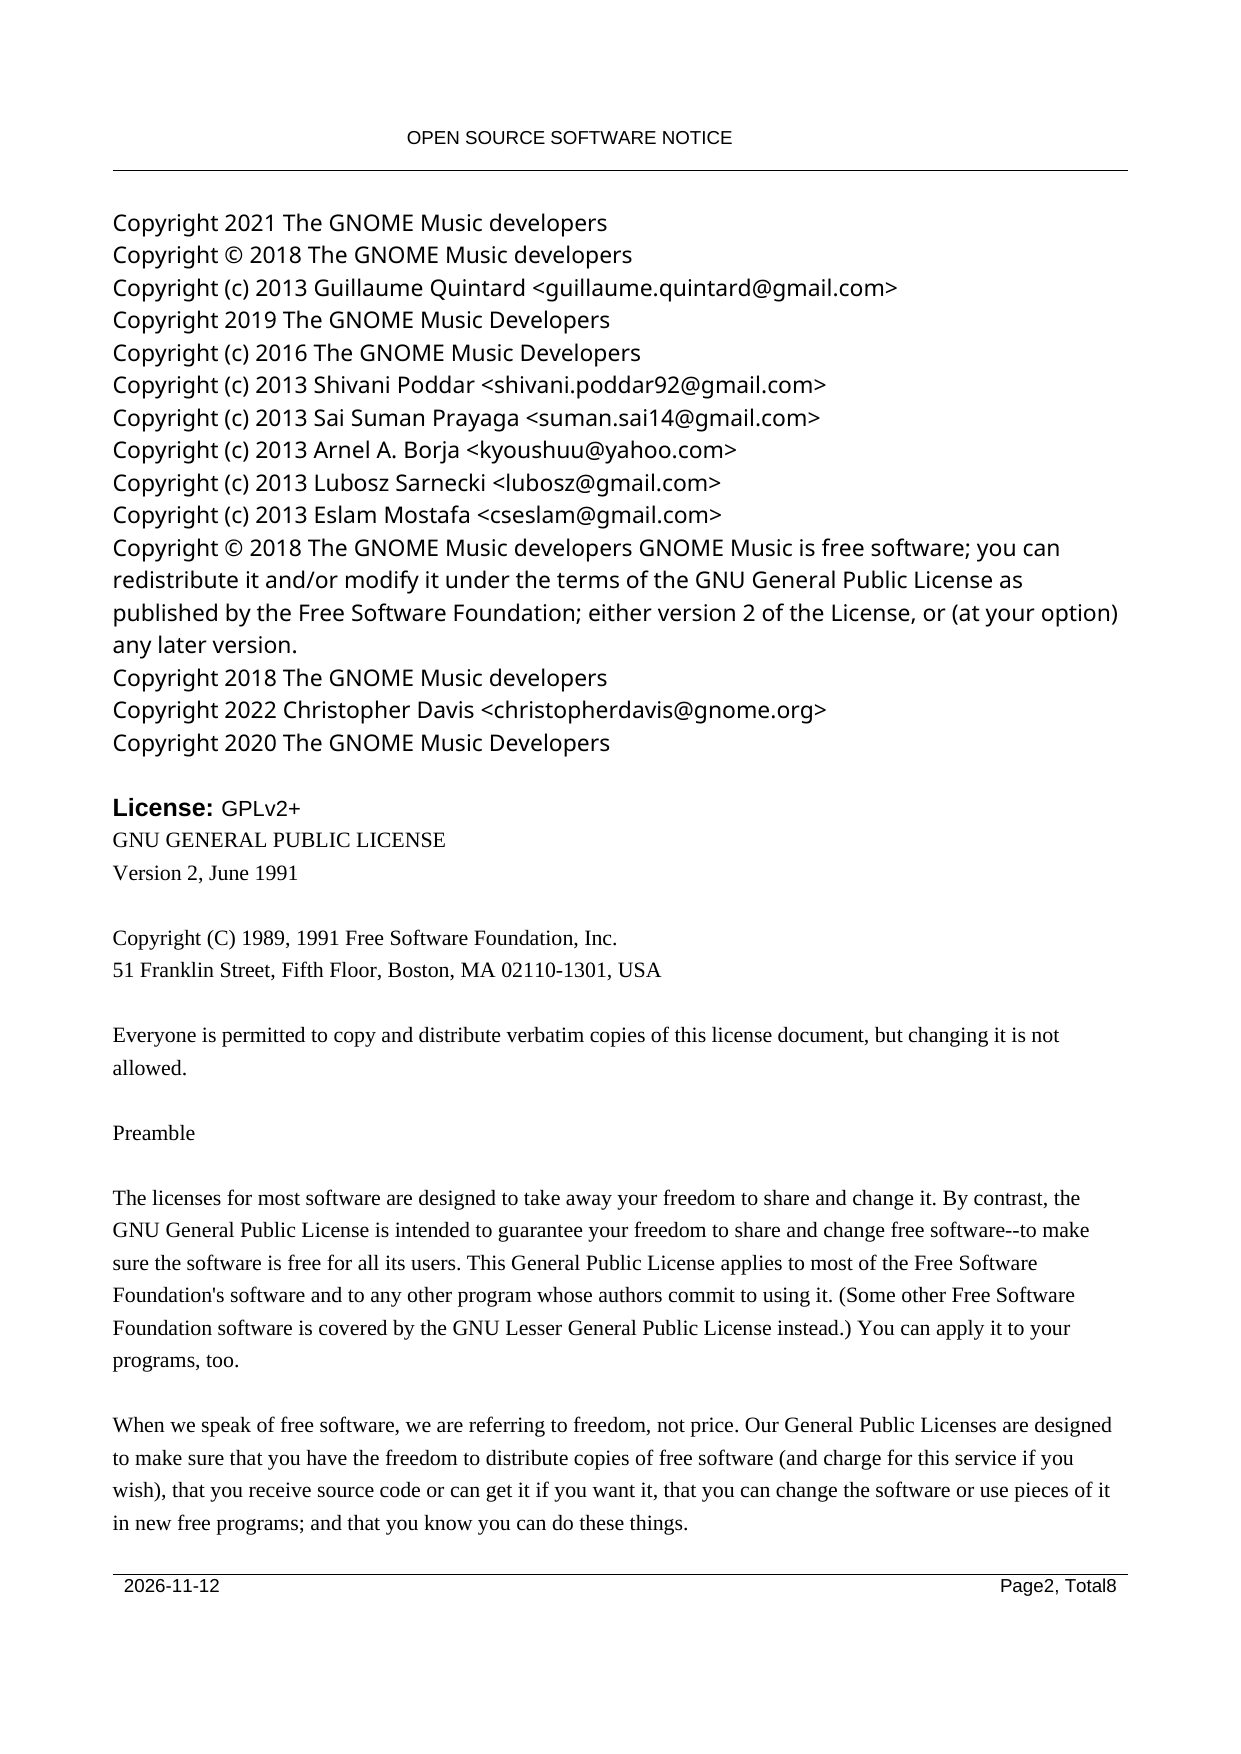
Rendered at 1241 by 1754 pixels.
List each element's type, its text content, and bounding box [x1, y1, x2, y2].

text License: GPLv2+ [112, 791, 1128, 824]
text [112, 824, 1128, 1539]
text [112, 206, 1128, 791]
